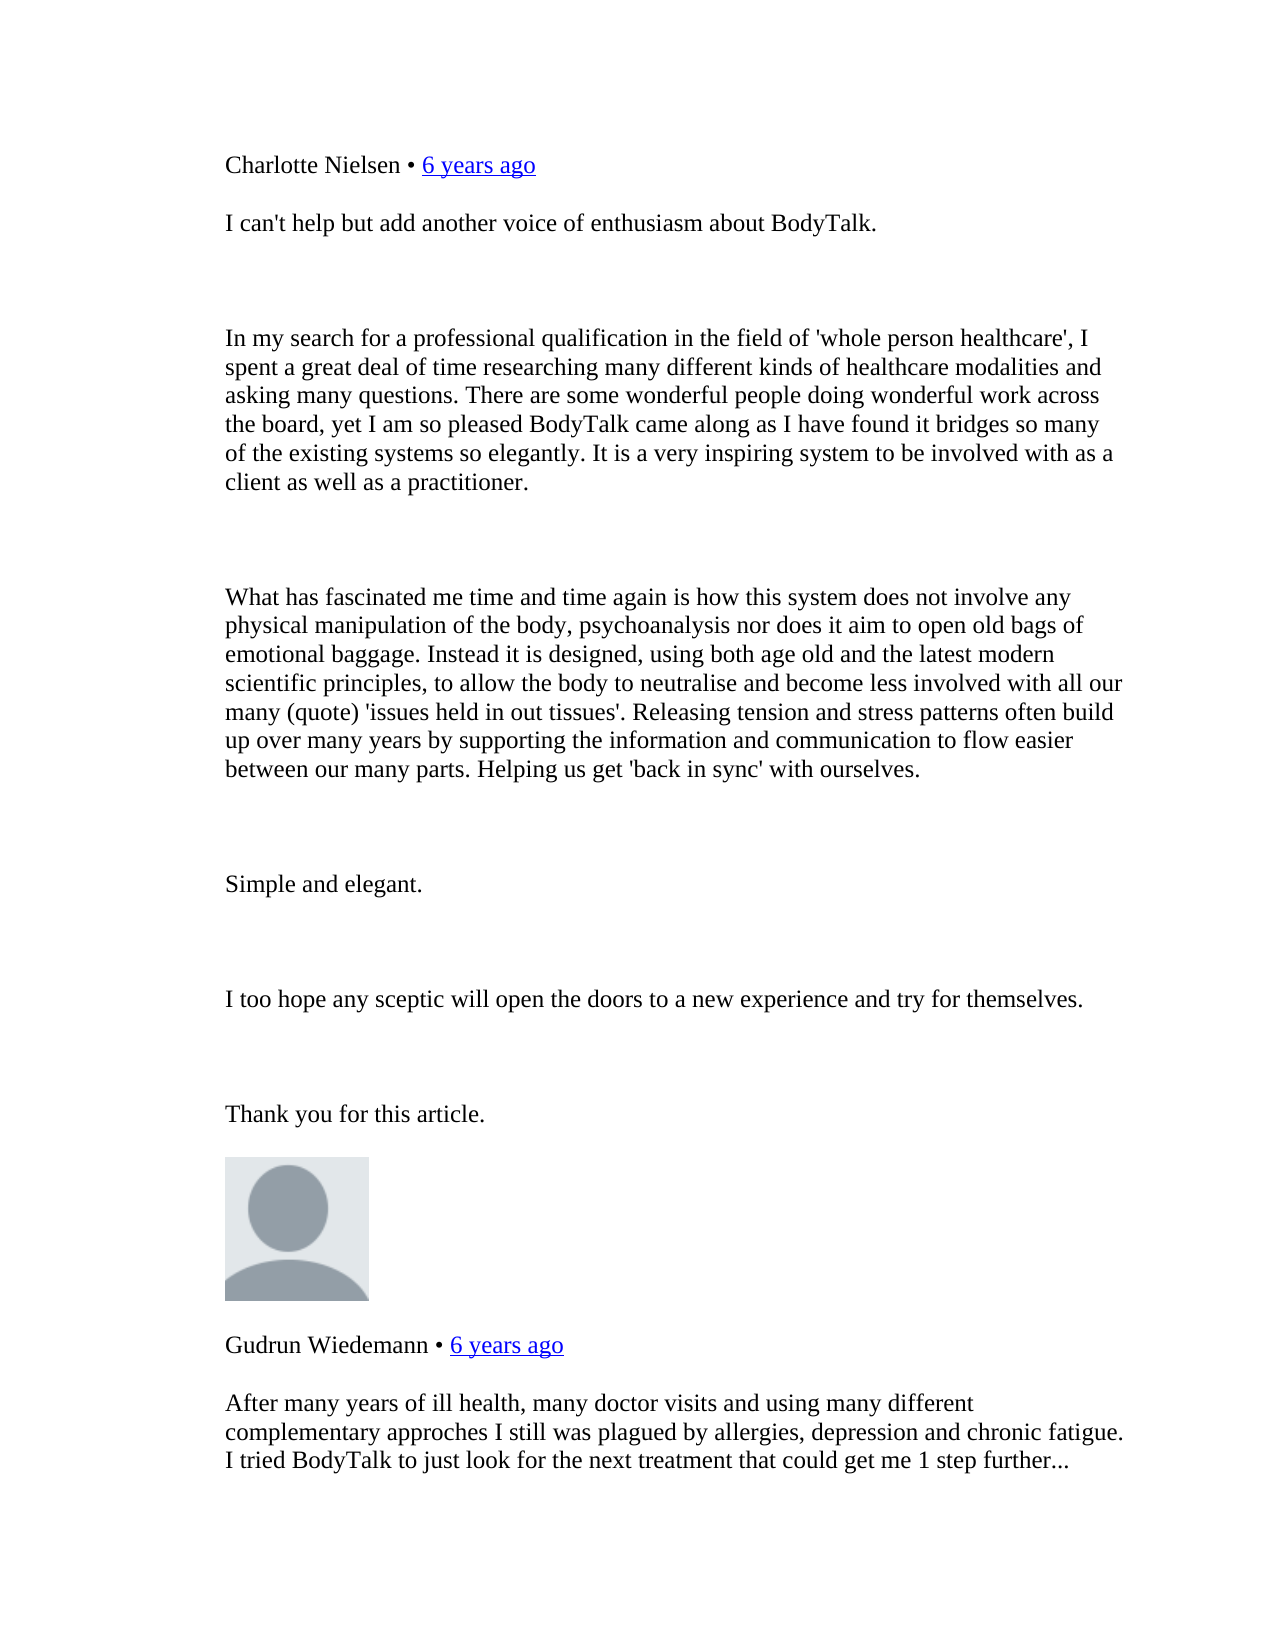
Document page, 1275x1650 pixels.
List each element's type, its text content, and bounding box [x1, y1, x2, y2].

text I can't help but add another voice of enthusiasm about BodyTalk. In my search for a professional qualification in the field of 'whole person healthcare', I spent a great deal of time researching many different kinds of healthcare modalities and asking many questions. There are some wonderful people doing wonderful work across the board, yet I am so pleased BodyTalk came along as I have found it bridges so many of the existing systems so elegantly. It is a very inspiring system to be involved with as a client as well as a practitioner. What has fascinated me time and time again is how this system does not involve any physical manipulation of the body, psychoanalysis nor does it aim to open old bags of emotional baggage. Instead it is designed, using both age old and the latest modern scientific principles, to allow the body to neutralise and become less involved with all our many (quote) 'issues held in out tissues'. Releasing tension and stress patterns often build up over many years by supporting the information and communication to flow easier between our many parts. Helping us get 'back in sync' with ourselves. Simple and elegant. I too hope any sceptic will open the doors to a new experience and try for themselves. Thank you for this article. [225, 208, 1125, 1128]
text Gudrun Wiedemann • 6 years ago [225, 1330, 1125, 1359]
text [225, 1388, 1125, 1474]
picture [225, 1157, 369, 1301]
text Charlotte Nielsen • 6 years ago [225, 150, 1125, 179]
